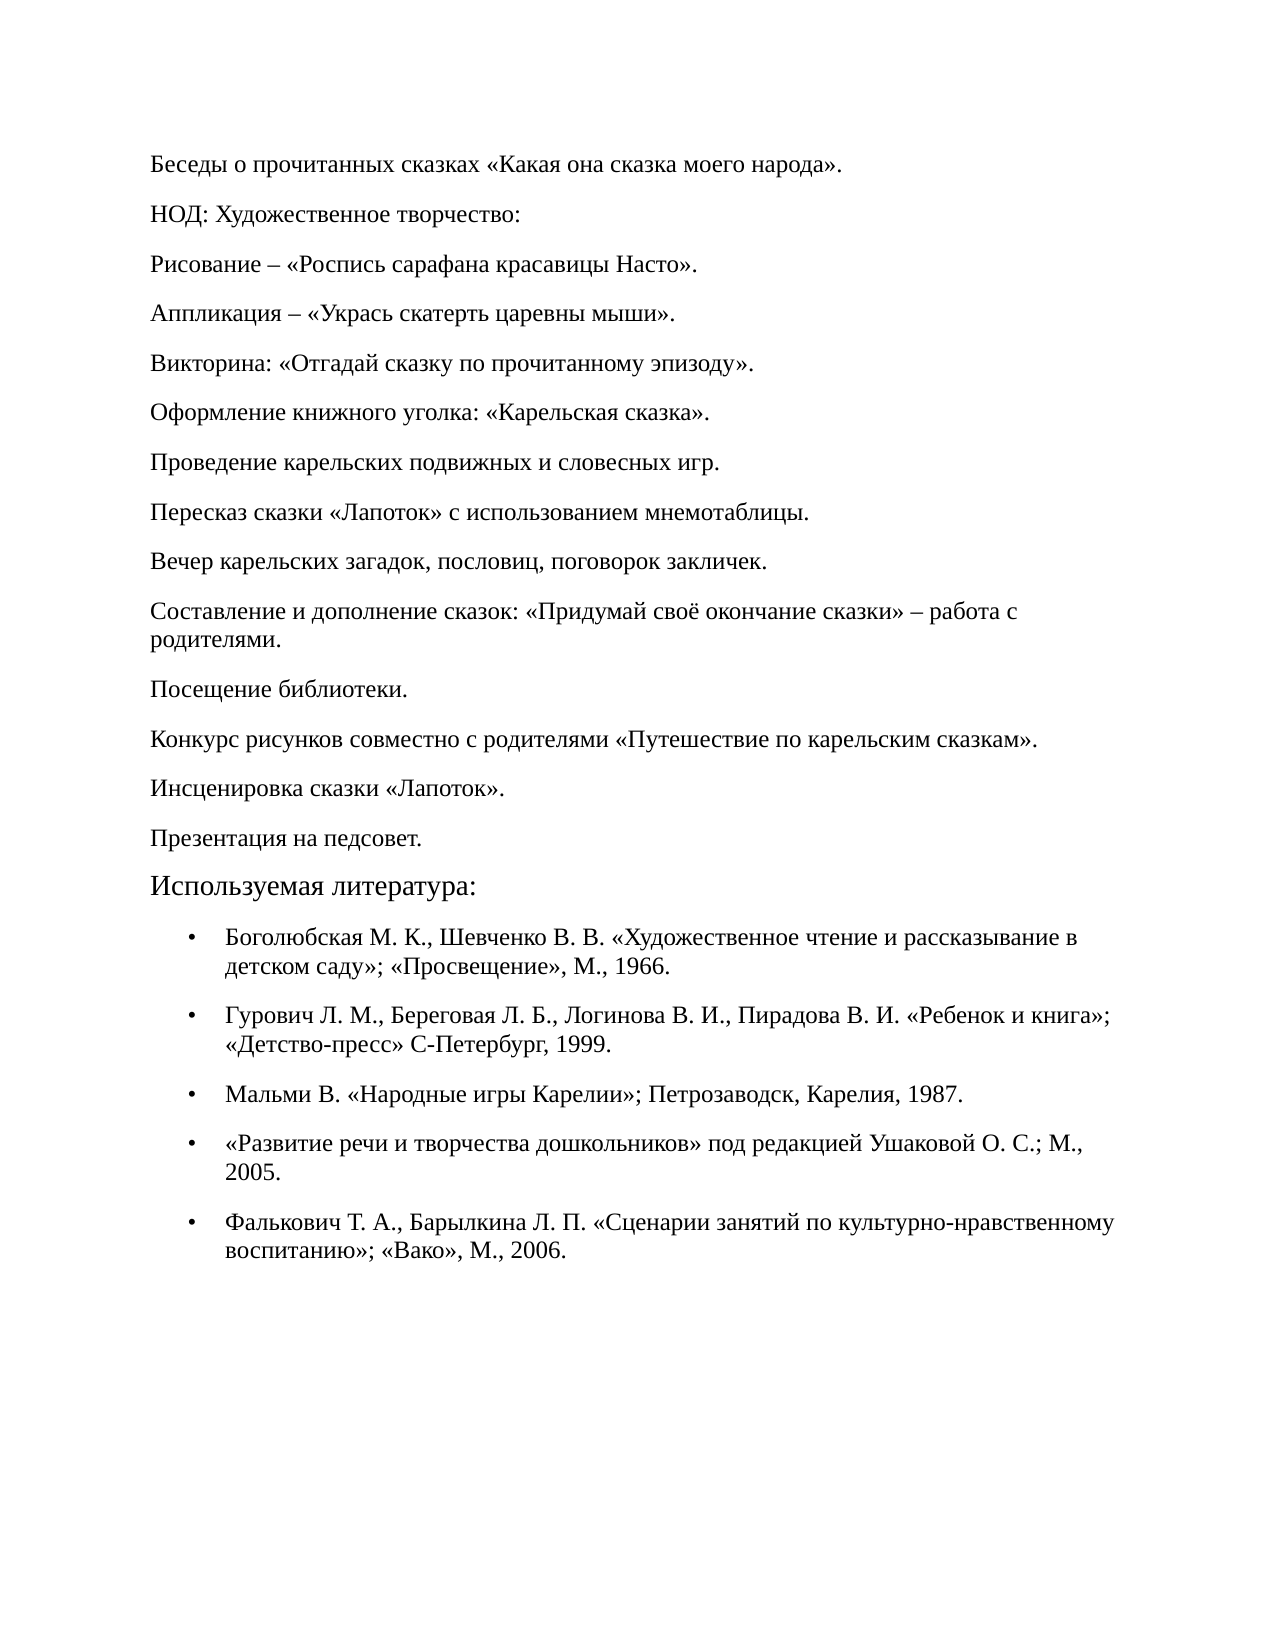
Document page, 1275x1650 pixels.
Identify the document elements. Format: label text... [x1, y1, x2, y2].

list Фалькович Т. А., Барылкина Л. П. «Сценарии занятий по культурно-нравственному воспитанию»; «Вако», М., 2006. [187, 1207, 1125, 1264]
text Используемая литература: [150, 873, 1125, 902]
text НОД: Художественное творчество: [150, 199, 1125, 228]
list Мальми В. «Народные игры Карелии»; Петрозаводск, Карелия, 1987. [187, 1079, 1125, 1108]
list Гурович Л. М., Береговая Л. Б., Логинова В. И., Пирадова В. И. «Ребенок и книга»; «Детство-пресс» С-Петербург, 1999. [187, 1001, 1125, 1058]
text Пересказ сказки «Лапоток» с использованием мнемотаблицы. [150, 497, 1125, 526]
text Викторина: «Отгадай сказку по прочитанному эпизоду». [150, 348, 1125, 377]
text Оформление книжного уголка: «Карельская сказка». [150, 398, 1125, 427]
text Беседы о прочитанных сказках «Какая она сказка моего народа». [150, 150, 1125, 179]
text Конкурс рисунков совместно с родителями «Путешествие по карельским сказкам». [150, 724, 1125, 753]
text Инсценировка сказки «Лапоток». [150, 774, 1125, 802]
text Аппликация – «Укрась скатерть царевны мыши». [150, 299, 1125, 327]
list «Развитие речи и творчества дошкольников» под редакцией Ушаковой О. С.; М., 2005. [187, 1129, 1125, 1186]
text Посещение библиотеки. [150, 674, 1125, 703]
text Рисование – «Роспись сарафана красавицы Насто». [150, 249, 1125, 278]
text Презентация на педсовет. [150, 823, 1125, 852]
text Проведение карельских подвижных и словесных игр. [150, 447, 1125, 476]
list Боголюбская М. К., Шевченко В. В. «Художественное чтение и рассказывание в детском саду»; «Просвещение», М., 1966. [187, 922, 1125, 980]
text Составление и дополнение сказок: «Придумай своё окончание сказки» – работа с родителями. [150, 596, 1125, 654]
text Вечер карельских загадок, пословиц, поговорок закличек. [150, 547, 1125, 575]
